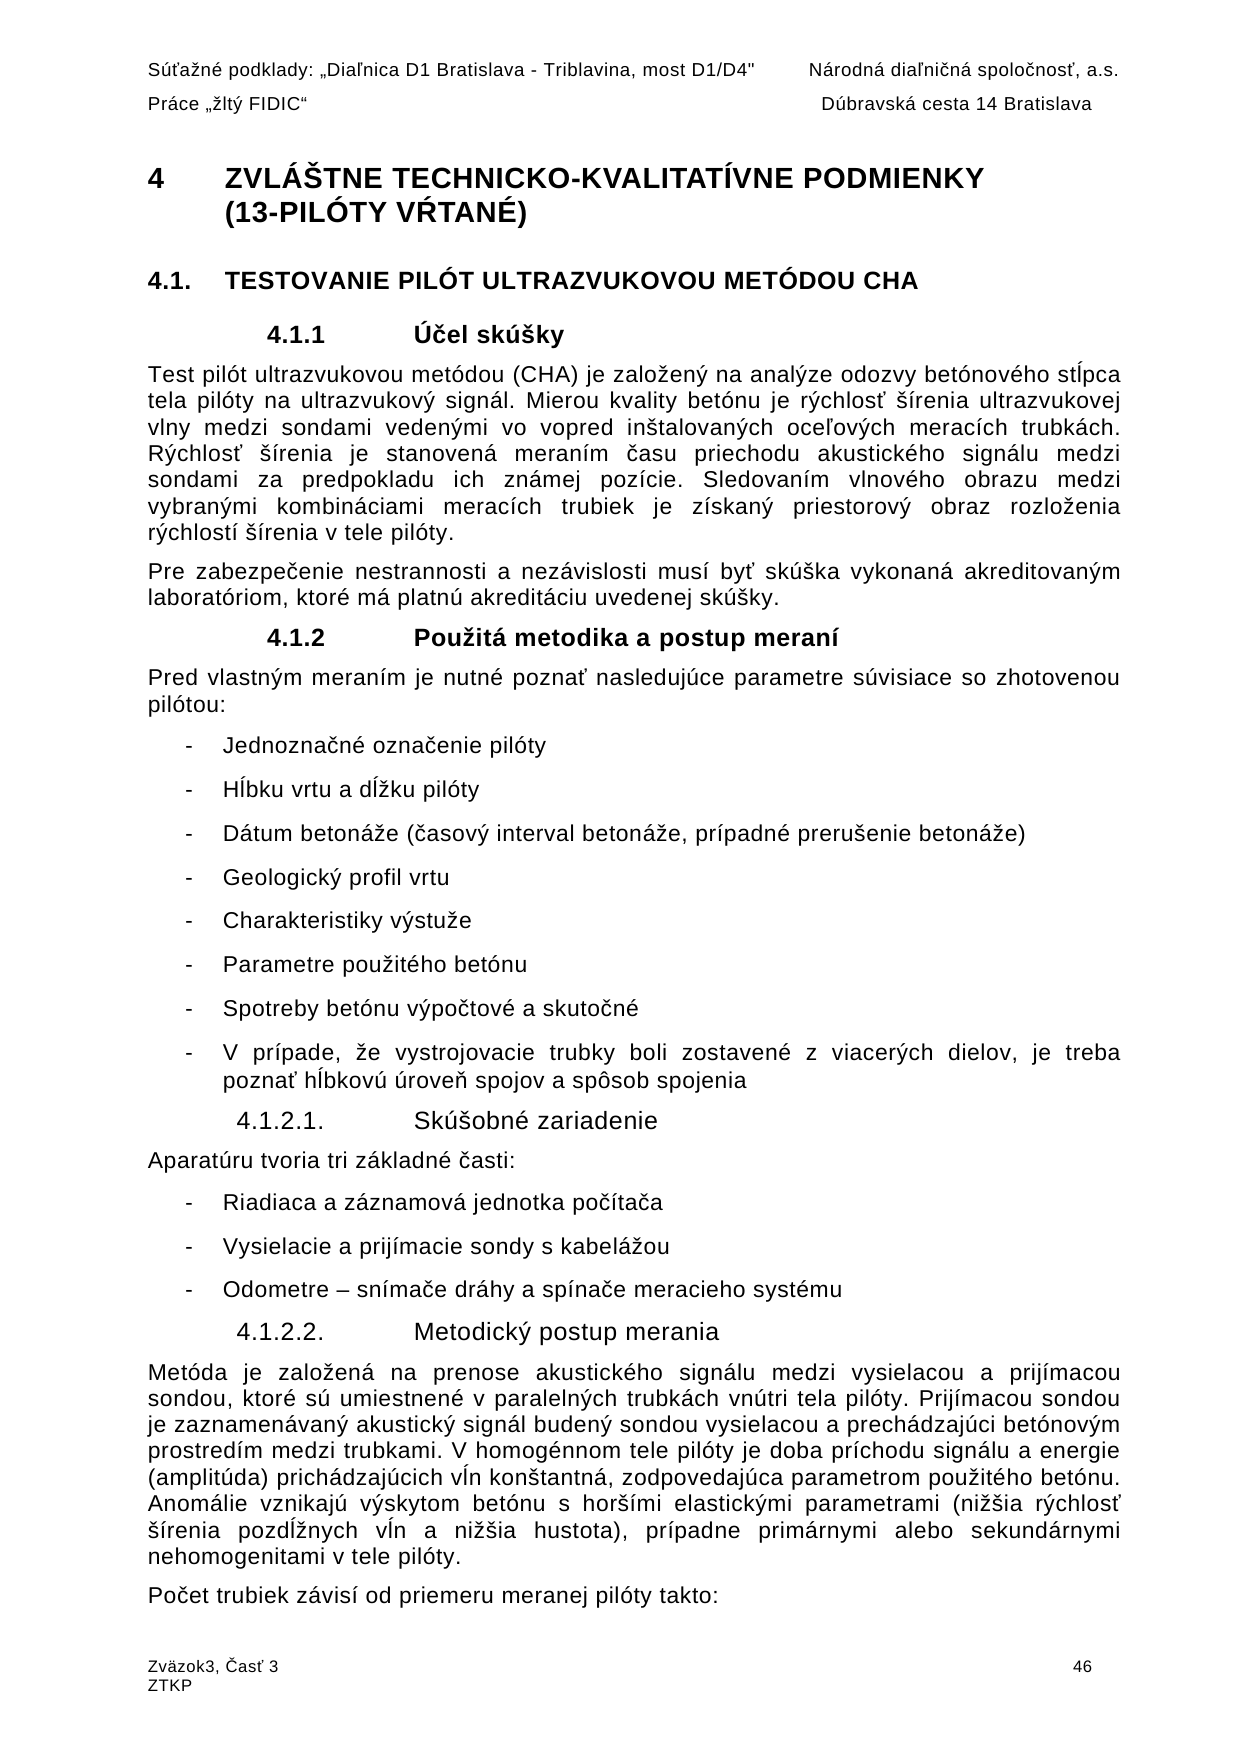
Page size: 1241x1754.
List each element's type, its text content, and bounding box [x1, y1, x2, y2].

list Vysielacie a prijímacie sondy s kabelážou [185, 1230, 1122, 1261]
list Parametre použitého betónu [185, 948, 1122, 979]
list V prípade, že vystrojovacie trubky boli zostavené z viacerých dielov, je treba poznať hĺbkovú úroveň spojov a spôsob spojenia [185, 1036, 1122, 1093]
subtitle Skúšobné zariadenie [236, 1106, 1122, 1134]
text Pre zabezpečenie nestrannosti a nezávislosti musí byť skúška vykonaná akreditovaným laboratóriom, ktoré má platnú akreditáciu uvedenej skúšky. [148, 558, 1122, 611]
subtitle Použitá metodika a postup meraní [325, 623, 1122, 652]
text Aparatúru tvoria tri základné časti: [148, 1147, 1122, 1173]
text Metóda je založená na prenose akustického signálu medzi vysielacou a prijímacou sondou, ktoré sú umiestnené v paralelných trubkách vnútri tela pilóty. Prijímacou sondou je zaznamenávaný akustický signál budený sondou vysielacou a prechádzajúci betónovým prostredím medzi trubkami. V homogénnom tele pilóty je doba príchodu signálu a energie (amplitúda) prichádzajúcich vĺn konštantná, zodpovedajúca parametrom použitého betónu. Anomálie vznikajú výskytom betónu s horšími elastickými parametrami (nižšia rýchlosť šírenia pozdĺžnych vĺn a nižšia hustota), prípadne primárnymi alebo sekundárnymi nehomogenitami v tele pilóty. [148, 1358, 1122, 1569]
text Test pilót ultrazvukovou metódou (CHA) je založený na analýze odozvy betónového stĺpca tela pilóty na ultrazvukový signál. Mierou kvality betónu je rýchlosť šírenia ultrazvukovej vlny medzi sondami vedenými vo vopred inštalovaných oceľových meracích trubkách. Rýchlosť šírenia je stanovená meraním času priechodu akustického signálu medzi sondami za predpokladu ich známej pozície. Sledovaním vlnového obrazu medzi vybranými kombináciami meracích trubiek je získaný priestorový obraz rozloženia rýchlostí šírenia v tele pilóty. [148, 361, 1122, 545]
list Charakteristiky výstuže [185, 904, 1122, 936]
subtitle Testovanie pilót ultrazvukovou metódou CHa [148, 266, 1122, 294]
subtitle Účel skúšky [325, 319, 1122, 348]
list Odometre – snímače dráhy a spínače meracieho systému [185, 1273, 1122, 1305]
list Hĺbku vrtu a dĺžku pilóty [185, 773, 1122, 804]
list Dátum betonáže (časový interval betonáže, prípadné prerušenie betonáže) [185, 817, 1122, 848]
text Pred vlastným meraním je nutné poznať nasledujúce parametre súvisiace so zhotovenou pilótou: [148, 664, 1122, 717]
list Riadiaca a záznamová jednotka počítača [185, 1186, 1122, 1217]
subtitle Zvláštne technicko-kvalitatívne podmienky (13-Pilóty vŕtané) [148, 161, 1122, 228]
list Geologický profil vrtu [185, 861, 1122, 892]
subtitle Metodický postup merania [236, 1317, 1122, 1346]
list Spotreby betónu výpočtové a skutočné [185, 992, 1122, 1023]
list Jednoznačné označenie pilóty [185, 729, 1122, 761]
text Počet trubiek závisí od priemeru meranej pilóty takto: [148, 1582, 1122, 1608]
